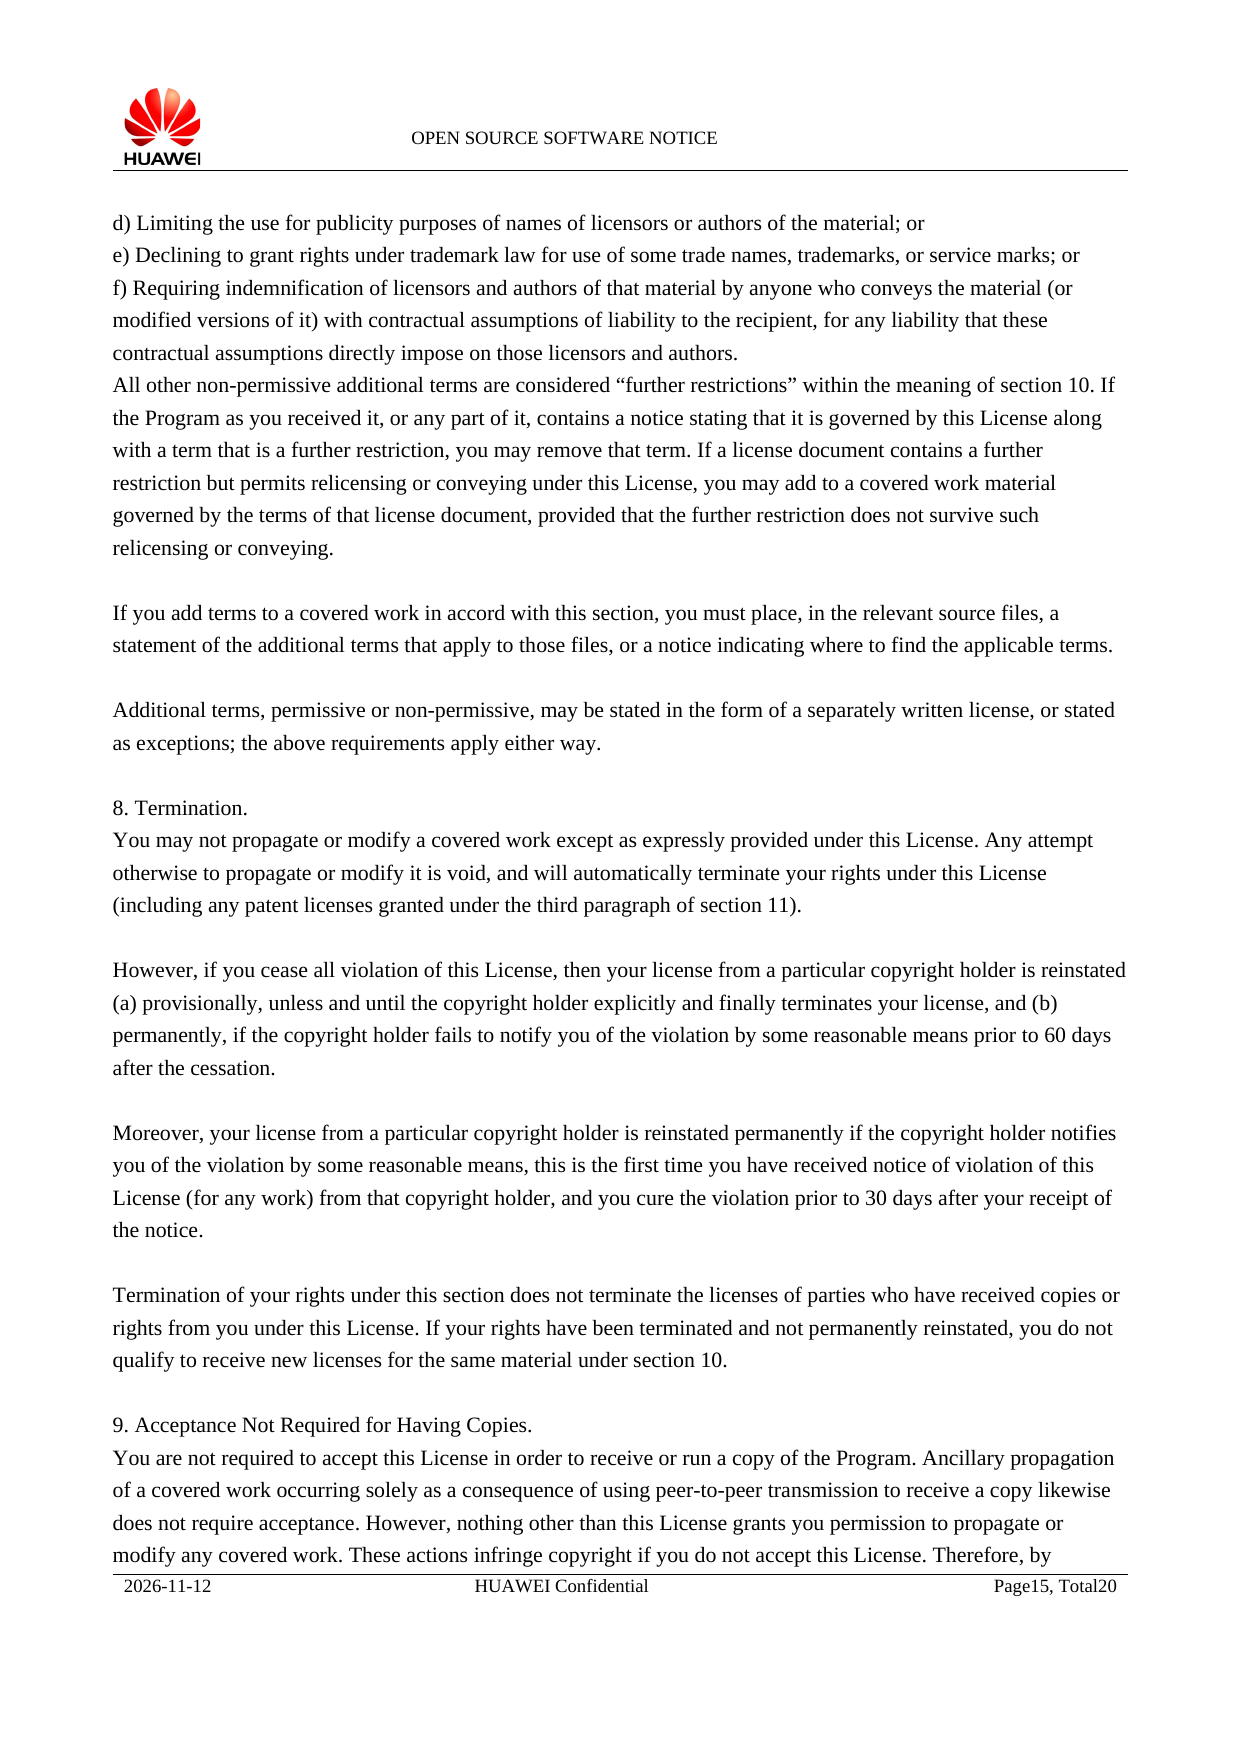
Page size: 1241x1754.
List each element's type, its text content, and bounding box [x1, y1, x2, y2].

picture [124, 88, 201, 165]
